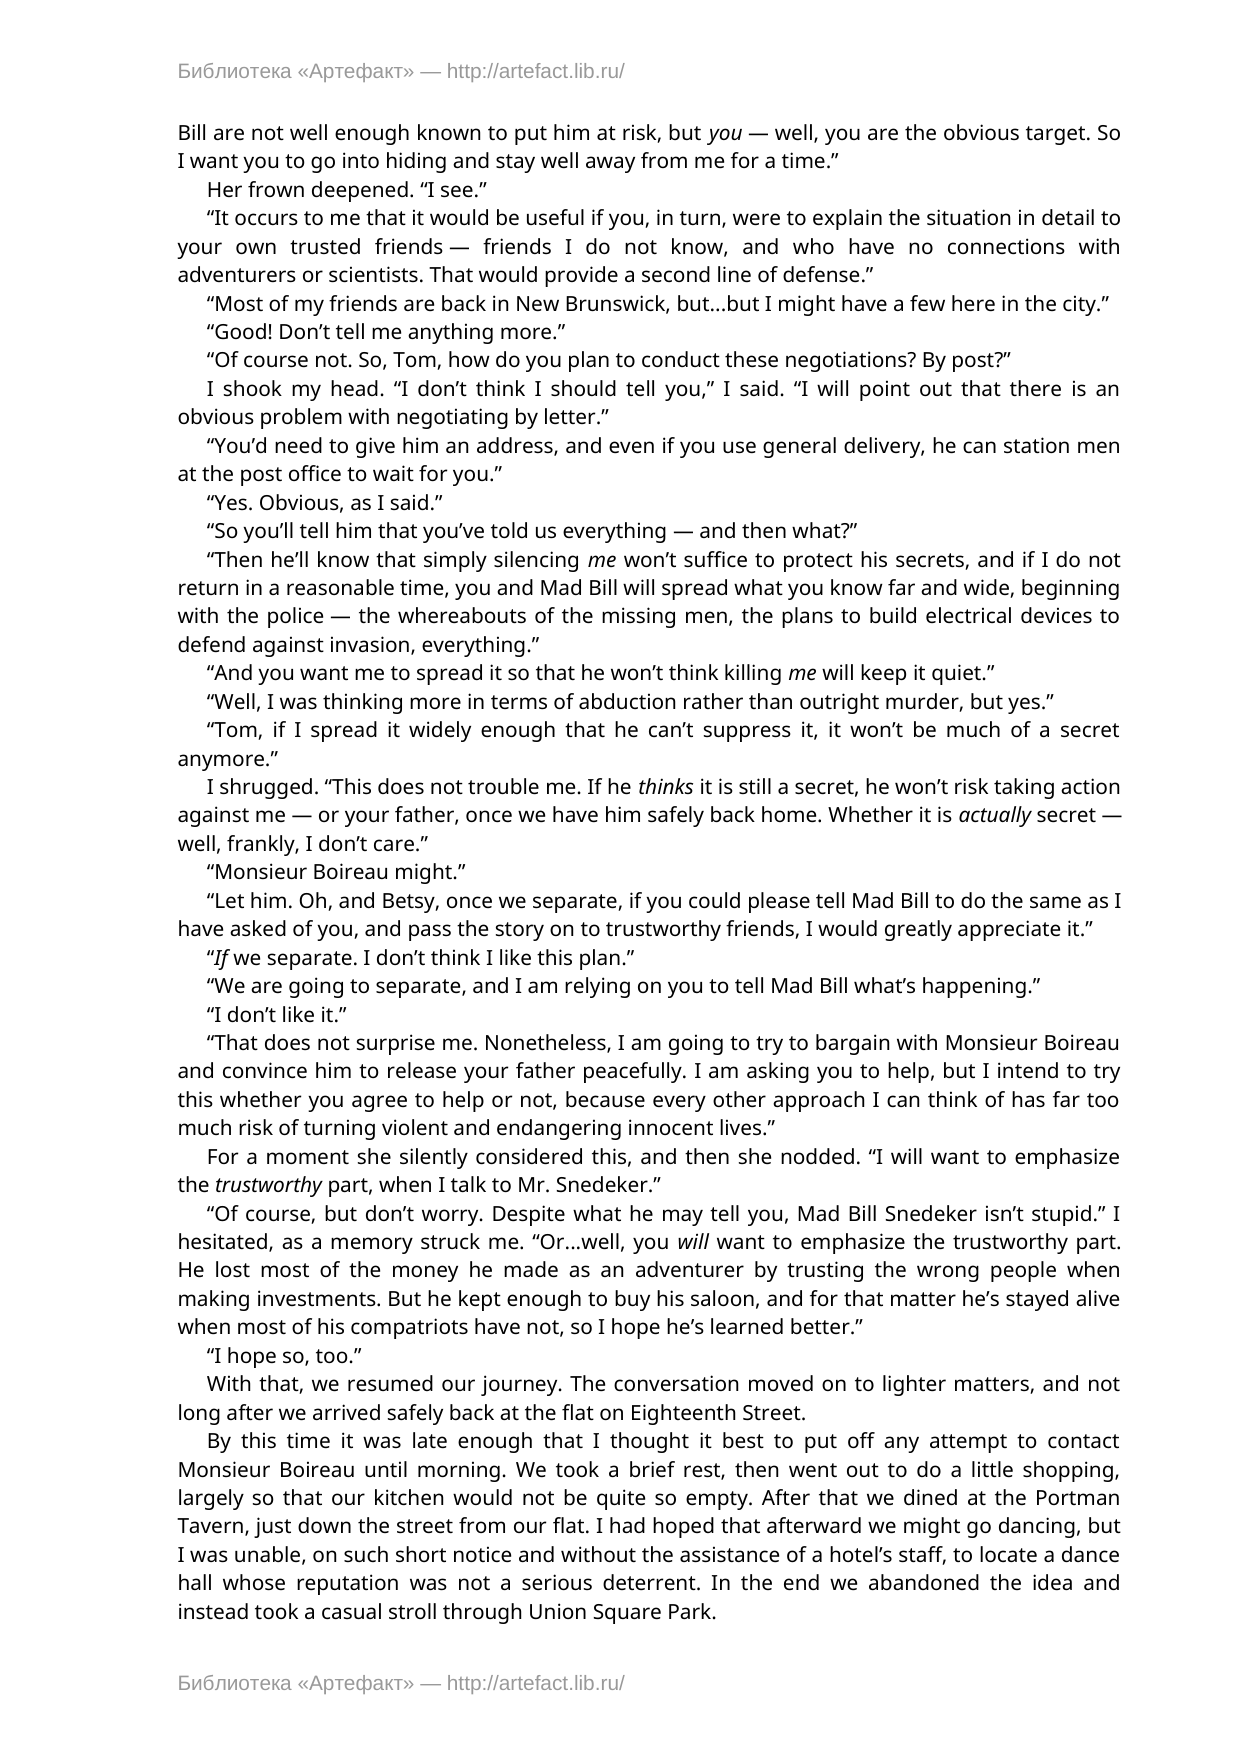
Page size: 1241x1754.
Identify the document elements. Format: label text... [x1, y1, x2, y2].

text Her frown deepened. “I see.” [177, 175, 1122, 203]
text “Tom, if I spread it widely enough that he can’t suppress it, it won’t be much of a secret anymore.” [177, 715, 1122, 772]
text “Let him. Oh, and Betsy, once we separate, if you could please tell Mad Bill to do the same as I have asked of you, and pass the story on to trustworthy friends, I would greatly appreciate it.” [177, 886, 1122, 943]
text “Well, I was thinking more in terms of abduction rather than outright murder, but yes.” [177, 687, 1122, 715]
text “Yes. Obvious, as I said.” [177, 488, 1122, 516]
text “Most of my friends are back in New Brunswick, but...but I might have a few here in the city.” [177, 289, 1122, 317]
text “It occurs to me that it would be useful if you, in turn, were to explain the situation in detail to your own trusted friends — friends I do not know, and who have no connections with adventurers or scientists. That would provide a second line of defense.” [177, 203, 1122, 289]
text “You’d need to give him an address, and even if you use general delivery, he can station men at the post office to wait for you.” [177, 431, 1122, 488]
text I shook my head. “I don’t think I should tell you,” I said. “I will point out that there is an obvious problem with negotiating by letter.” [177, 374, 1122, 431]
text “We are going to separate, and I am relying on you to tell Mad Bill what’s happening.” [177, 971, 1122, 1000]
text “I hope so, too.” [177, 1341, 1122, 1369]
text For a moment she silently considered this, and then she nodded. “I will want to emphasize the trustworthy part, when I talk to Mr. Snedeker.” [177, 1142, 1122, 1199]
text “And you want me to spread it so that he won’t think killing me will keep it quiet.” [177, 658, 1122, 687]
text “Then he’ll know that simply silencing me won’t suffice to protect his secrets, and if I do not return in a reasonable time, you and Mad Bill will spread what you know far and wide, beginning with the police — the whereabouts of the missing men, the plans to build electrical devices to defend against invasion, everything.” [177, 545, 1122, 658]
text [177, 118, 1122, 175]
text “Good! Don’t tell me anything more.” [177, 317, 1122, 346]
text With that, we resumed our journey. The conversation moved on to lighter matters, and not long after we arrived safely back at the flat on Eighteenth Street. [177, 1369, 1122, 1426]
text “Monsieur Boireau might.” [177, 857, 1122, 886]
text By this time it was late enough that I thought it best to put off any attempt to contact Monsieur Boireau until morning. We took a brief rest, then went out to do a little shopping, largely so that our kitchen would not be quite so empty. After that we dined at the Portman Tavern, just down the street from our flat. I had hoped that afterward we might go dancing, but I was unable, on such short notice and without the assistance of a hotel’s staff, to locate a dance hall whose reputation was not a serious deterrent. In the end we abandoned the idea and instead took a casual stroll through Union Square Park. [177, 1426, 1122, 1625]
text “I don’t like it.” [177, 1000, 1122, 1028]
text “So you’ll tell him that you’ve told us everything — and then what?” [177, 516, 1122, 545]
text “Of course not. So, Tom, how do you plan to conduct these negotiations? By post?” [177, 346, 1122, 374]
text “If we separate. I don’t think I like this plan.” [177, 943, 1122, 971]
text I shrugged. “This does not trouble me. If he thinks it is still a secret, he won’t risk taking action against me — or your father, once we have him safely back home. Whether it is actually secret — well, frankly, I don’t care.” [177, 772, 1122, 857]
text “That does not surprise me. Nonetheless, I am going to try to bargain with Monsieur Boireau and convince him to release your father peacefully. I am asking you to help, but I intend to try this whether you agree to help or not, because every other approach I can think of has far too much risk of turning violent and endangering innocent lives.” [177, 1028, 1122, 1142]
text “Of course, but don’t worry. Despite what he may tell you, Mad Bill Snedeker isn’t stupid.” I hesitated, as a memory struck me. “Or...well, you will want to emphasize the trustworthy part. He lost most of the money he made as an adventurer by trusting the wrong people when making investments. But he kept enough to buy his saloon, and for that matter he’s stayed alive when most of his compatriots have not, so I hope he’s learned better.” [177, 1199, 1122, 1341]
